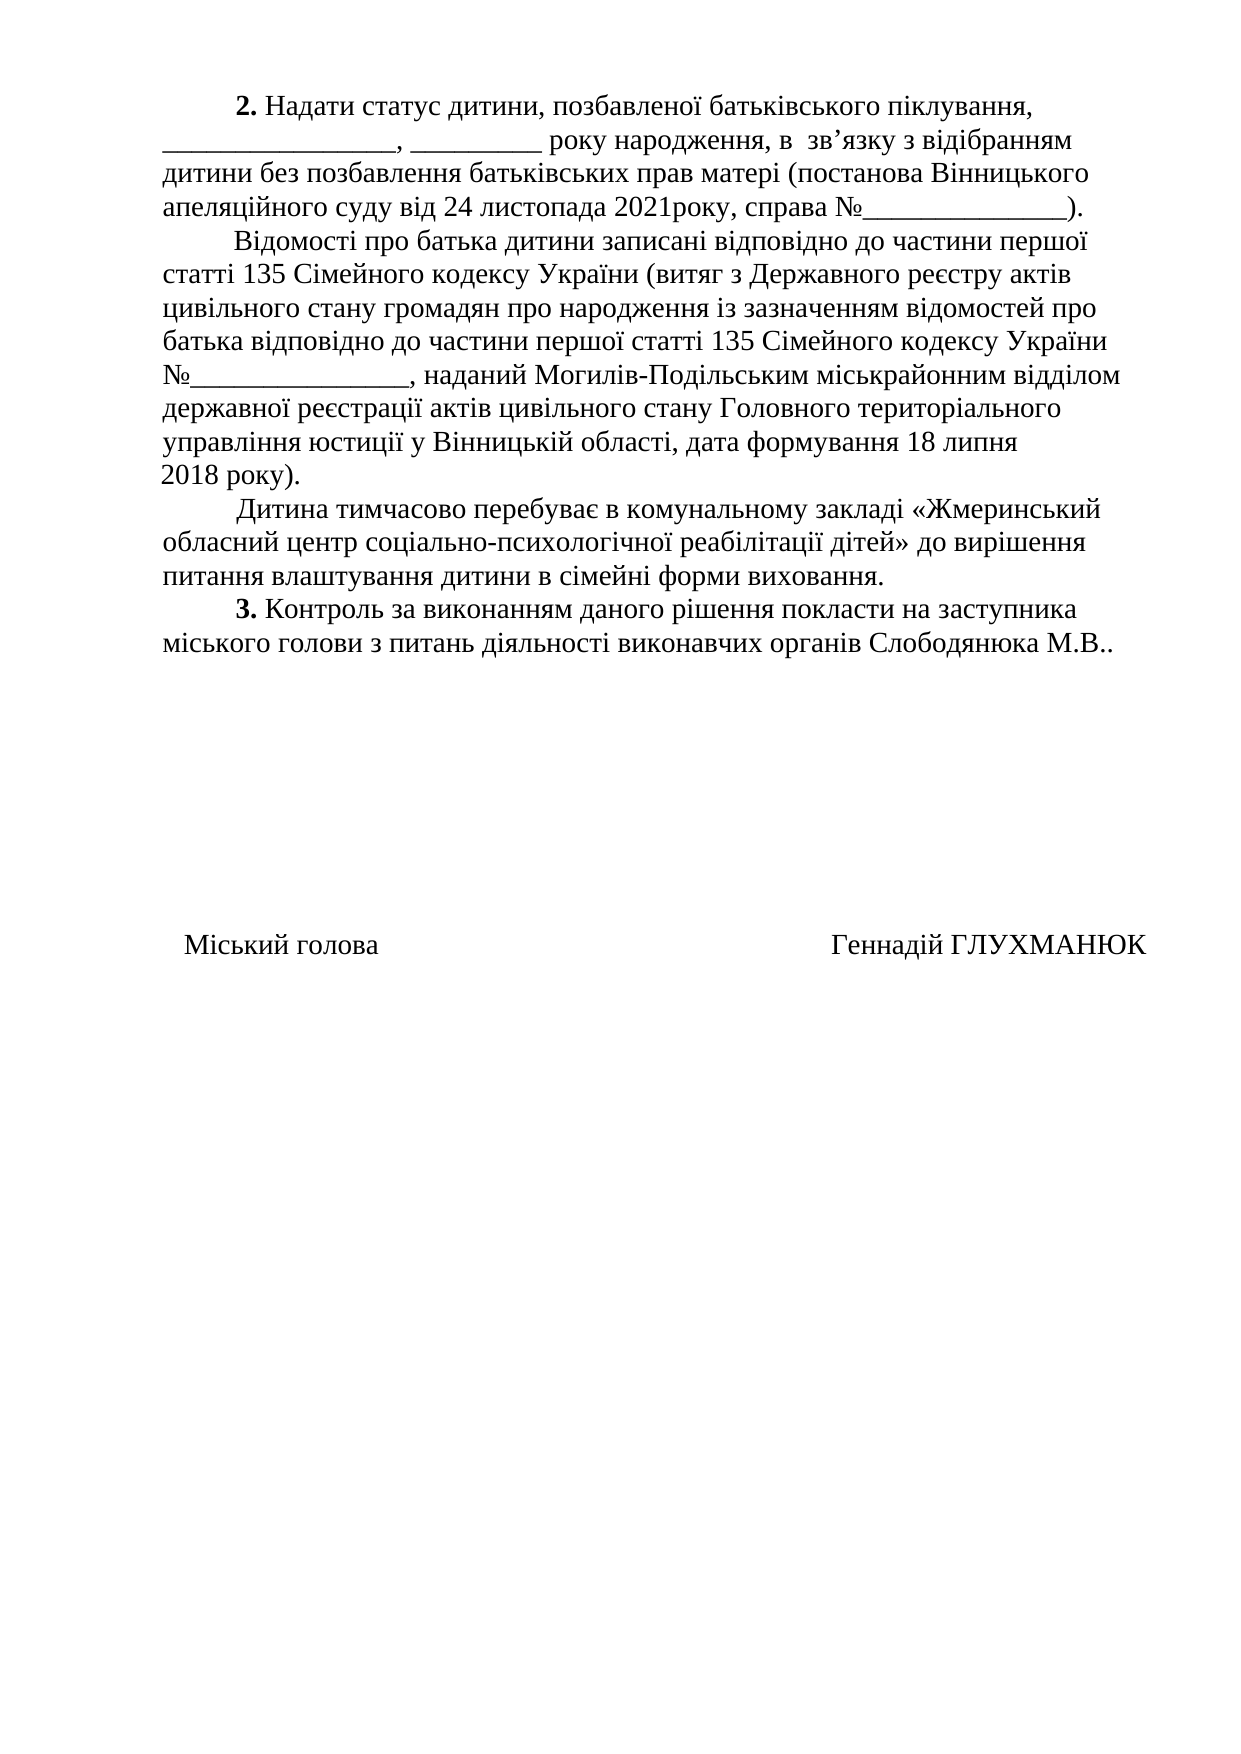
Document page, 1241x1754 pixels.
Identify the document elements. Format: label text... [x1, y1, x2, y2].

text 2. Надати статус дитини, позбавленої батьківського піклування, ________________, _________ року народження, в зв’язку з відібранням дитини без позбавлення батьківських прав матері (постанова Вінницького апеляційного суду від 24 листопада 2021року, справа №______________). [162, 88, 1152, 223]
list 2018 року). [87, 457, 1152, 491]
text Міський голова Геннадій ГЛУХМАНЮК [89, 927, 1152, 961]
text 3. Контроль за виконанням даного рішення покласти на заступника міського голови з питань діяльності виконавчих органів Слободянюка М.В.. [162, 592, 1152, 659]
list Відомості про батька дитини записані відповідно до частини першої статті 135 Сімейного кодексу України (витяг з Державного реєстру актів цивільного стану громадян про народження із зазначенням відомостей про батька відповідно до частини першої статті 135 Сімейного кодексу України №_______________, наданий Могилів-Подільським міськрайонним відділом державної реєстрації актів цивільного стану Головного територіального управління юстиції у Вінницькій області, дата формування 18 липня [87, 223, 1152, 457]
